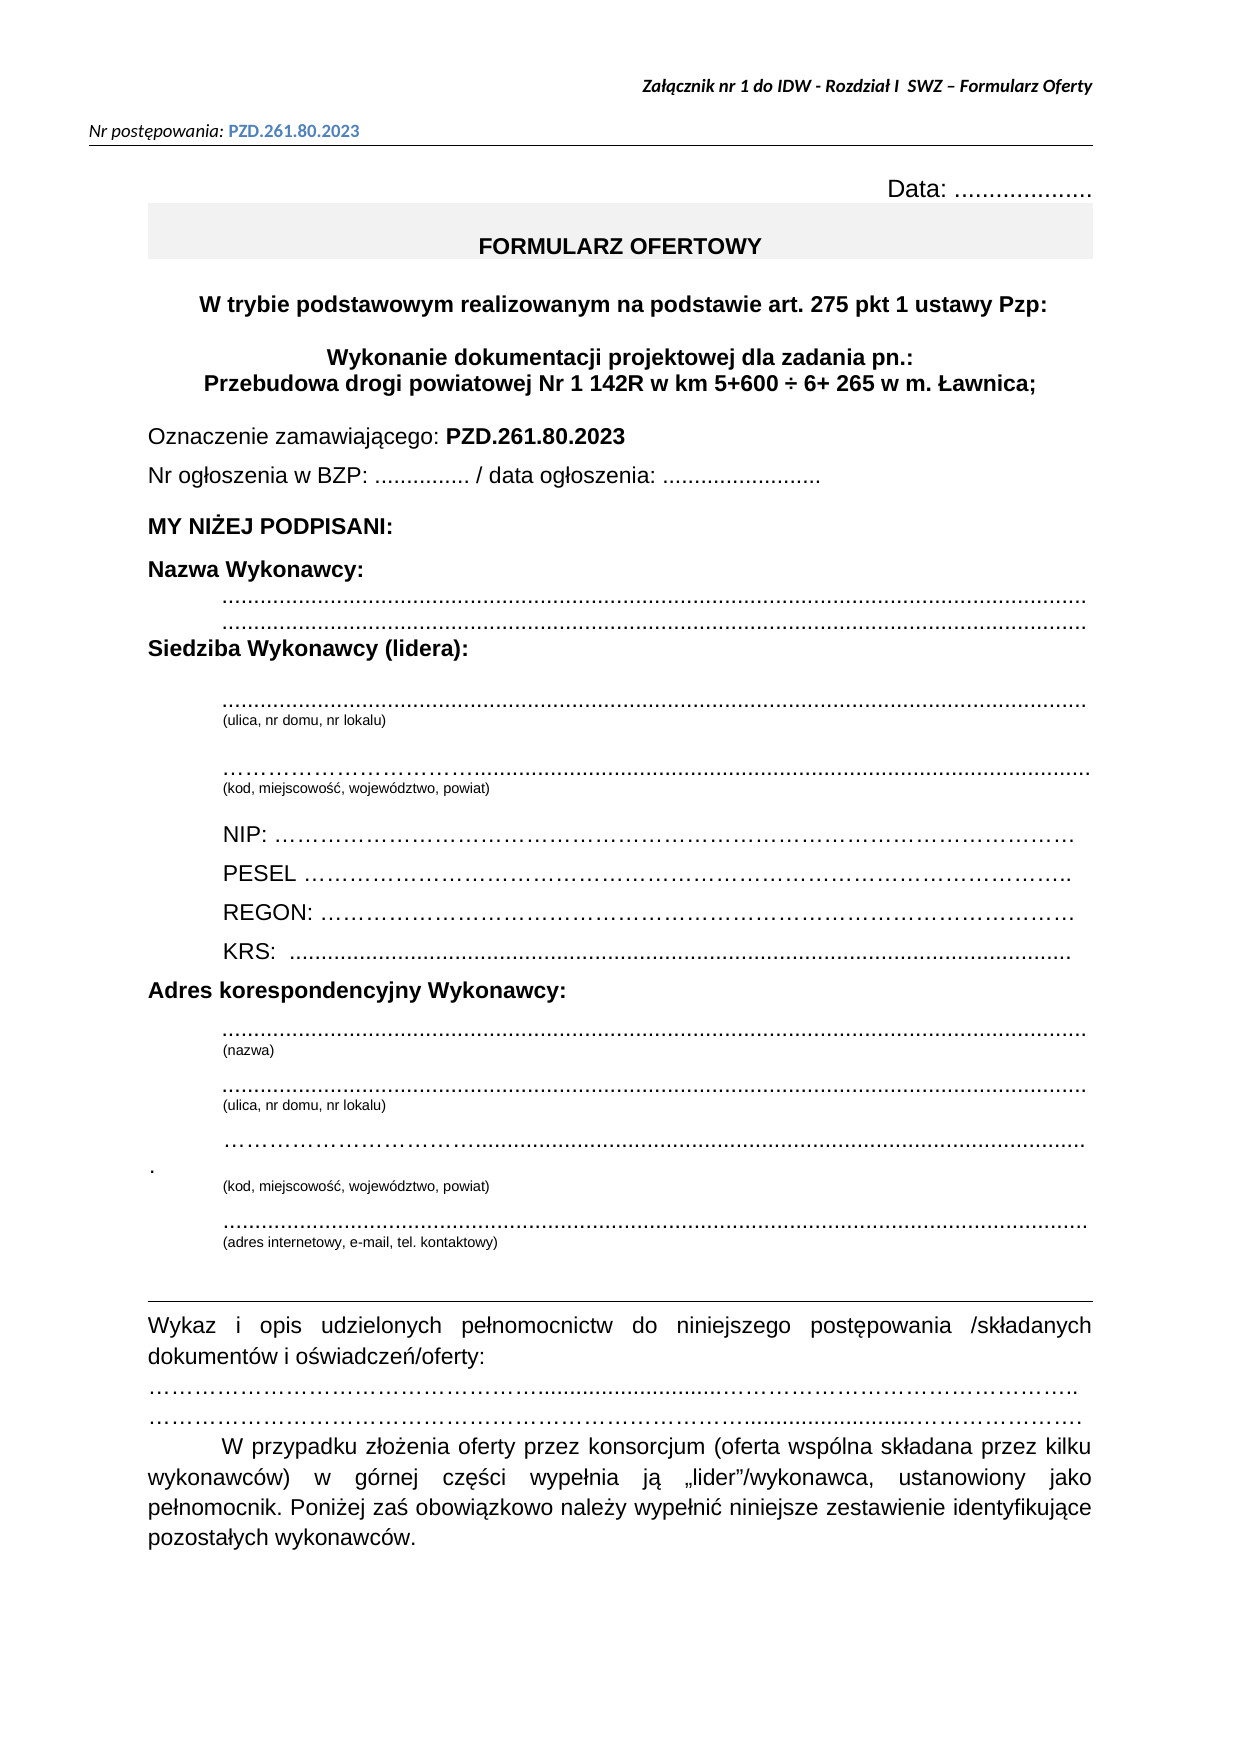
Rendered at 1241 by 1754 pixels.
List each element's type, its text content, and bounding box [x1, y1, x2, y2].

text Nr ogłoszenia w BZP: ............... / data ogłoszenia: ......................... [148, 462, 1093, 488]
text (nazwa) [223, 1042, 1093, 1071]
text Wykonanie dokumentacji projektowej dla zadania pn.: [148, 344, 1093, 370]
text ........................................................................................................................................ [148, 582, 1093, 608]
text Data: .................... [148, 174, 1093, 203]
text KRS: ........................................................................................................................... [223, 938, 1093, 964]
text ........................................................................................................................................ [148, 608, 1093, 634]
text PESEL ……………………………………………………………………………………….. [223, 860, 1093, 886]
text ……………………………................................................................................................. [148, 753, 1093, 780]
text Adres korespondencyjny Wykonawcy: [148, 977, 1093, 1003]
text REGON: ……………………………………………………………………………………… [223, 899, 1093, 925]
text (kod, miejscowość, województwo, powiat) [223, 1178, 1093, 1207]
text W przypadku złożenia oferty przez konsorcjum (oferta wspólna składana przez kilku wykonawców) w górnej części wypełnia ją „lider”/wykonawca, ustanowiony jako pełnomocnik. Poniżej zaś obowiązkowo należy wypełnić niniejsze zestawienie identyfikujące pozostałych wykonawców. [148, 1433, 1093, 1550]
text FORMULARZ OFERTOWY [148, 233, 1093, 259]
text Przebudowa drogi powiatowej Nr 1 142R w km 5+600 ÷ 6+ 265 w m. Ławnica; [148, 370, 1093, 397]
text Wykaz i opis udzielonych pełnomocnictw do niniejszego postępowania /składanych dokumentów i oświadczeń/oferty: [148, 1302, 1093, 1361]
text ........................................................................................................................................ [148, 1071, 1093, 1097]
text Siedziba Wykonawcy (lidera): [148, 634, 1093, 661]
text ........................................................................................................................................ [223, 1207, 1093, 1233]
text ……………………………………………………………………...........................…………………. [148, 1392, 1093, 1429]
text (kod, miejscowość, województwo, powiat) [223, 780, 1093, 809]
text …………………………………………….............................……………………………………….. [148, 1361, 1093, 1392]
text ........................................................................................................................................ [148, 1015, 1093, 1042]
text Nazwa Wykonawcy: [148, 556, 1093, 582]
text (ulica, nr domu, nr lokalu) [223, 1097, 1093, 1126]
text ……………………………................................................................................................. [149, 1126, 1093, 1178]
text NIP: …………………………………………………………………………………………… [223, 821, 1093, 847]
text ........................................................................................................................................ [148, 686, 1093, 712]
text W trybie podstawowym realizowanym na podstawie art. 275 pkt 1 ustawy Pzp: [148, 291, 1093, 318]
text (adres internetowy, e-mail, tel. kontaktowy) [223, 1233, 1093, 1262]
text (ulica, nr domu, nr lokalu) [223, 712, 1093, 741]
text Oznaczenie zamawiającego: PZD.261.80.2023 [148, 423, 1093, 449]
text MY NIŻEJ PODPISANI: [148, 513, 1093, 540]
